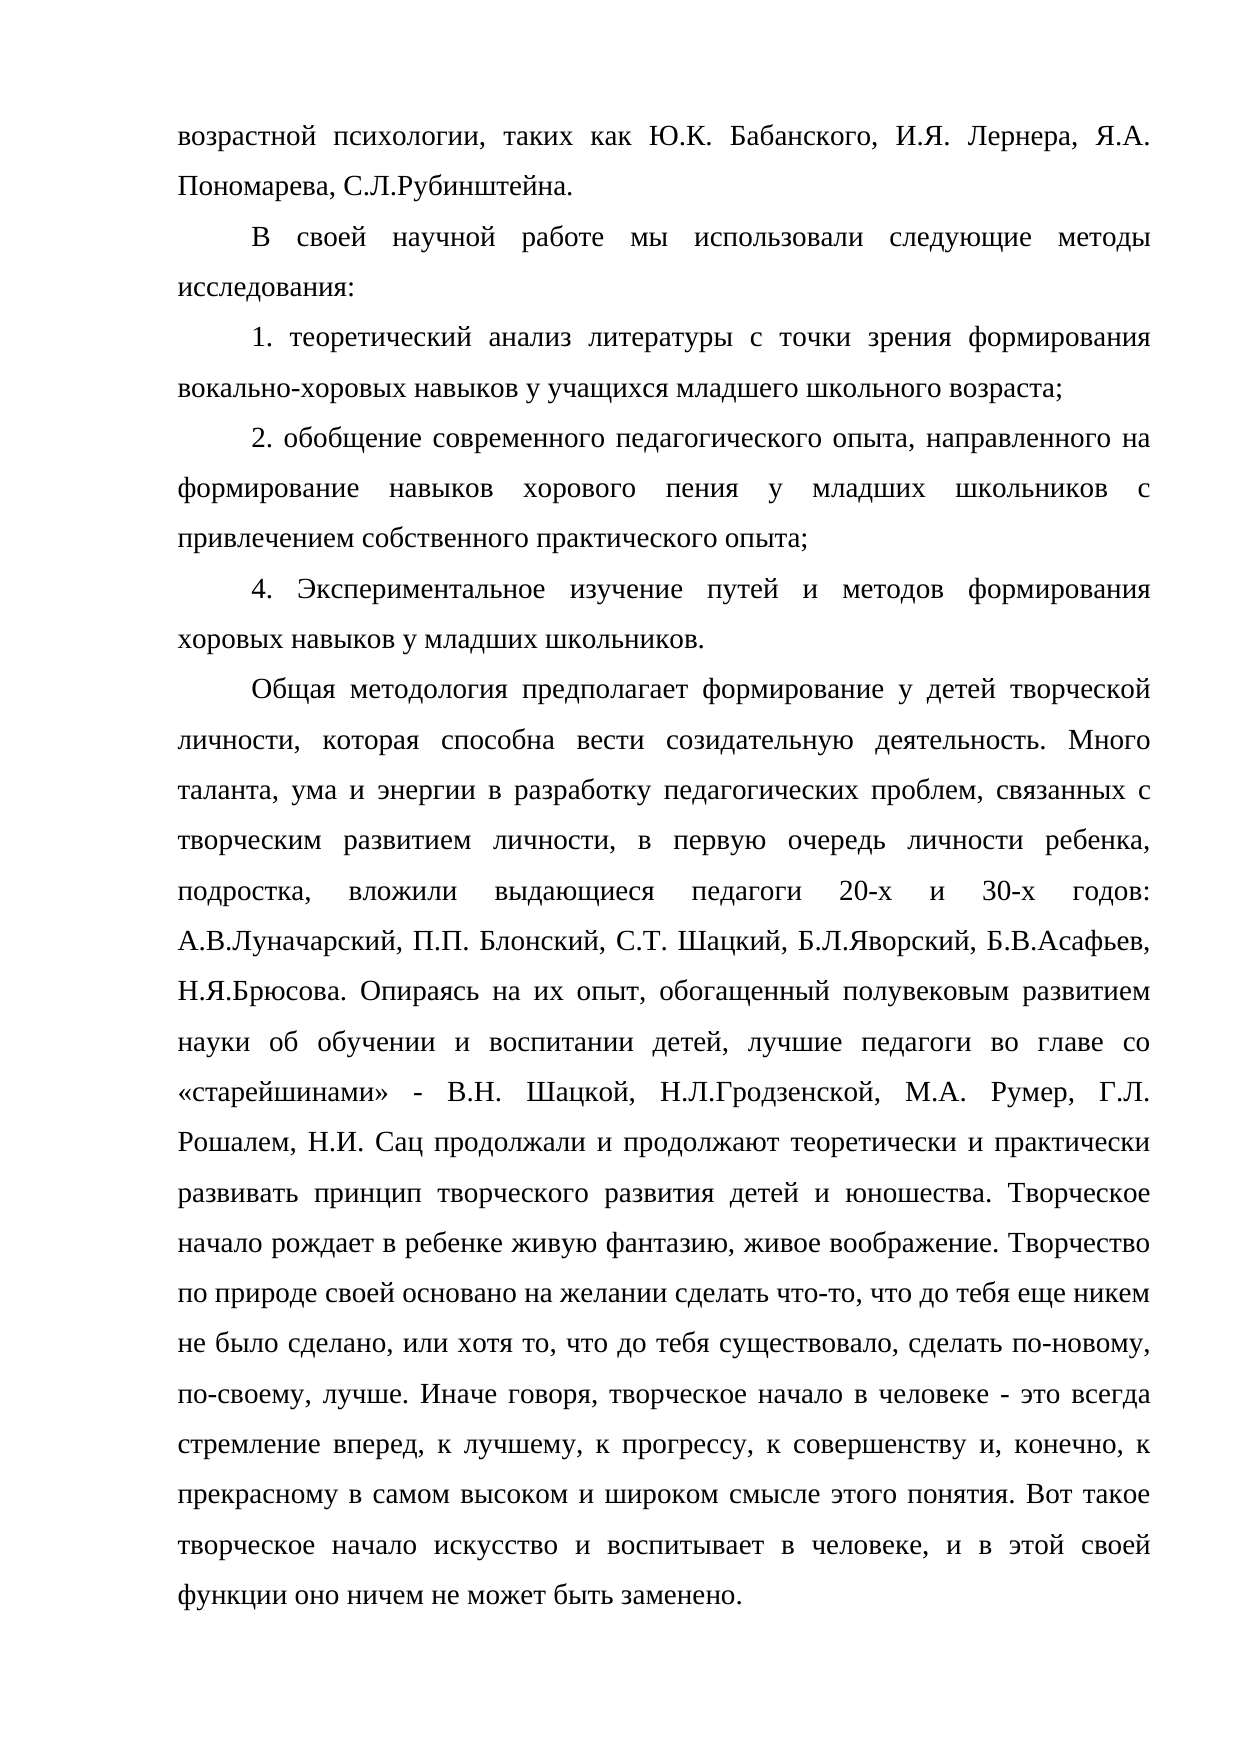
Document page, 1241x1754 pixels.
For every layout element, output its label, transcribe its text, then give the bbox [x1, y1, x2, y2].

text 1. теоретический анализ литературы с точки зрения формирования вокально-хоровых навыков у учащихся младшего школьного возраста; [177, 319, 1152, 403]
text Общая методология предполагает формирование у детей творческой личности, которая способна вести созидательную деятельность. Много таланта, ума и энергии в разработку педагогических проблем, связанных с творческим развитием личности, в первую очередь личности ребенка, подростка, вложили выдающиеся педагоги 20-х и 30-х годов: А.В.Луначарский, П.П. Блонский, С.Т. Шацкий, Б.Л.Яворский, Б.В.Асафьев, Н.Я.Брюсова. Опираясь на их опыт, обогащенный полувековым развитием науки об обучении и воспитании детей, лучшие педагоги во главе со «старейшинами» - В.Н. Шацкой, Н.Л.Гродзенской, М.А. Румер, Г.Л. Рошалем, Н.И. Сац продолжали и продолжают теоретически и практически развивать принцип творческого развития детей и юношества. Творческое начало рождает в ребенке живую фантазию, живое воображение. Творчество по природе своей основано на желании сделать что-то, что до тебя еще никем не было сделано, или хотя то, что до тебя существовало, сделать по-новому, по-своему, лучше. Иначе говоря, творческое начало в человеке - это всегда стремление вперед, к лучшему, к прогрессу, к совершенству и, конечно, к прекрасному в самом высоком и широком смысле этого понятия. Вот такое творческое начало искусство и воспитывает в человеке, и в этой своей функции оно ничем не может быть заменено. [177, 672, 1152, 1611]
text В своей научной работе мы использовали следующие методы исследования: [177, 219, 1152, 303]
text 4. Экспериментальное изучение путей и методов формирования хоровых навыков у младших школьников. [177, 571, 1152, 655]
text 2. обобщение современного педагогического опыта, направленного на формирование навыков хорового пения у младших школьников с привлечением собственного практического опыта; [177, 420, 1152, 554]
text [177, 118, 1152, 202]
